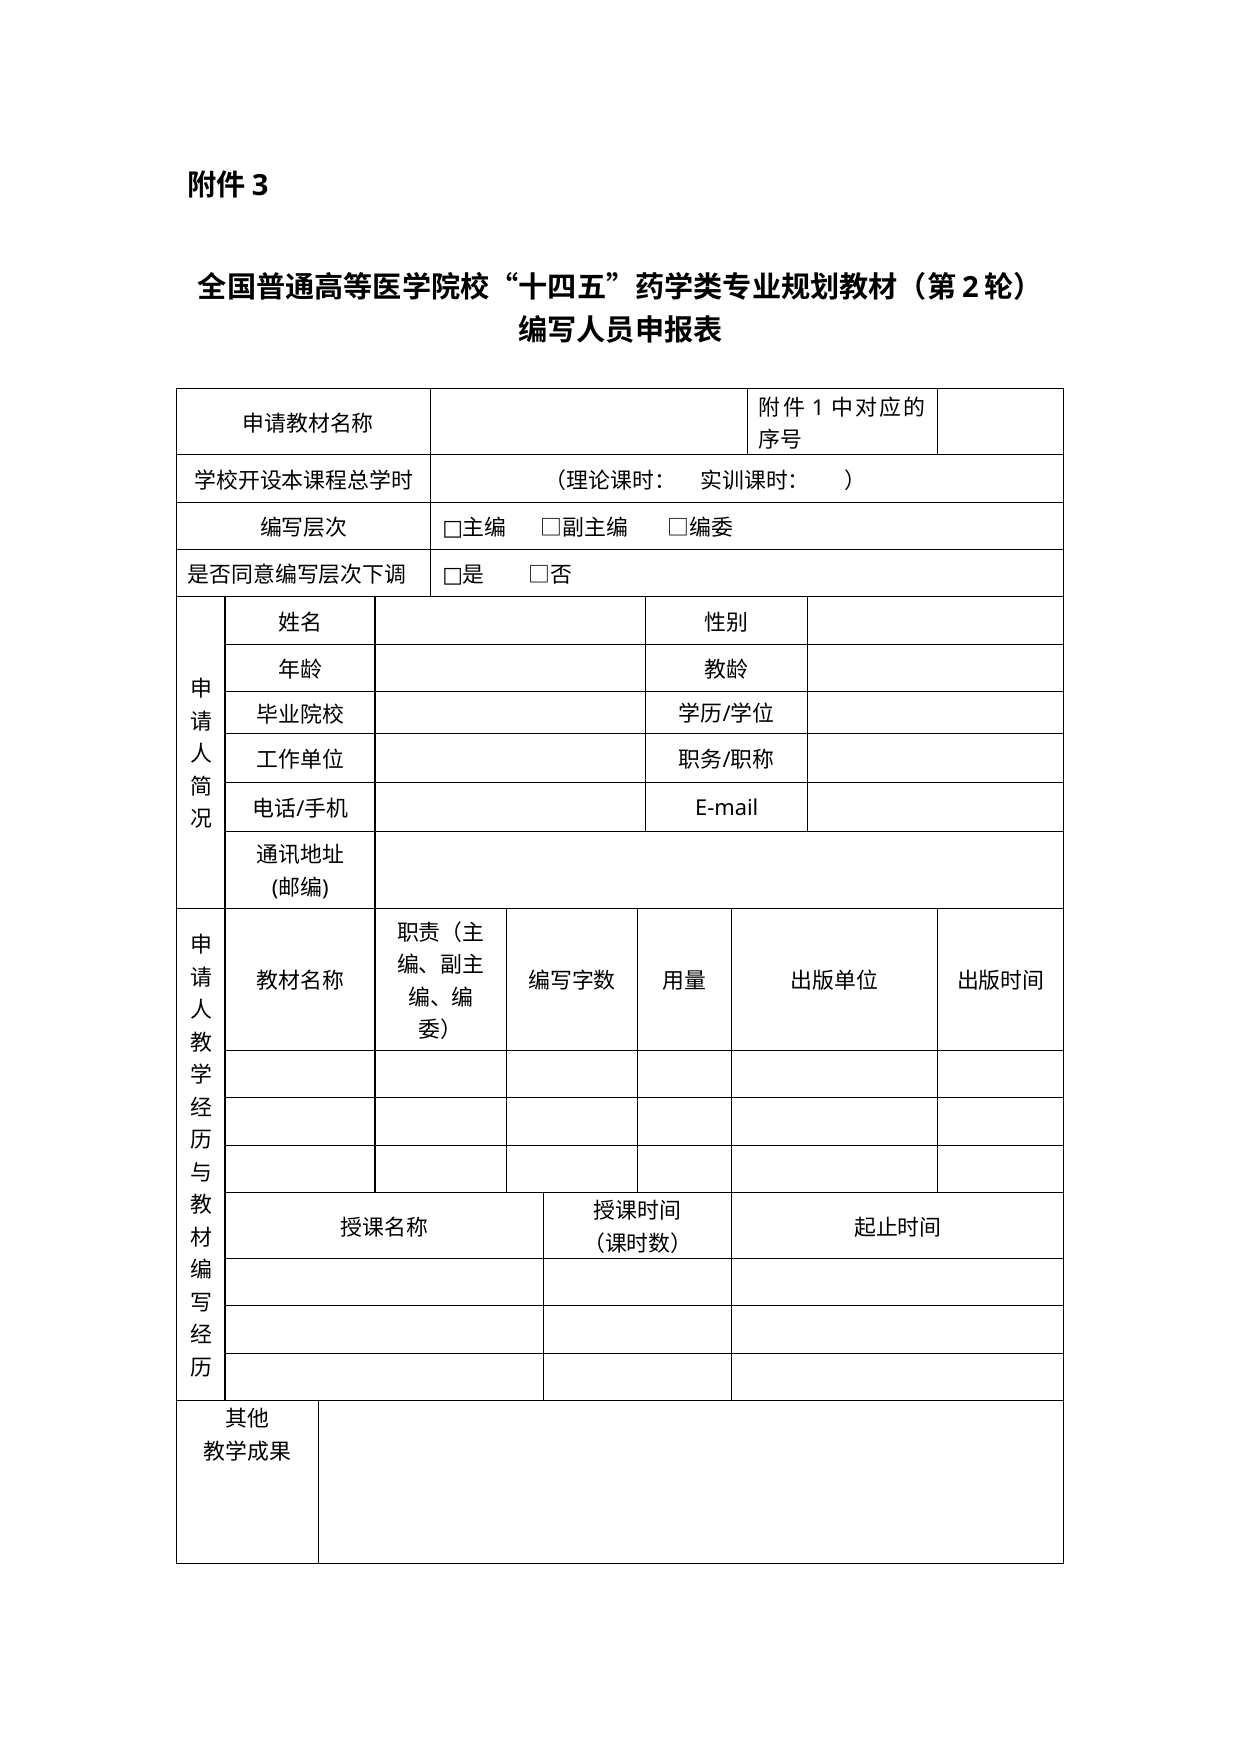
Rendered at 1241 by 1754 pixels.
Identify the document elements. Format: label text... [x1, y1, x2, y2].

table_cell 申 请 人 简 况 [177, 597, 224, 907]
table_cell [732, 1098, 937, 1144]
table_cell [376, 734, 645, 782]
table_header [938, 389, 1063, 454]
table_header 附件1中对应的序号 [748, 389, 937, 454]
table_cell 其他 教学成果 [177, 1401, 318, 1563]
table_cell [376, 645, 645, 691]
table_cell [732, 1259, 1063, 1305]
table_cell [226, 1051, 374, 1097]
table_cell 教材名称 [226, 909, 374, 1050]
table_cell [808, 783, 1063, 831]
table_cell [638, 1146, 731, 1192]
table_cell E-mail [646, 783, 807, 831]
table_cell [732, 1051, 937, 1097]
table_cell 姓名 [226, 597, 374, 643]
table_cell [808, 597, 1063, 643]
table_cell 职责（主编、副主编、编委） [376, 909, 506, 1050]
table_cell [638, 1051, 731, 1097]
table_cell □主编 □副主编 □编委 [431, 503, 1063, 549]
table_cell [376, 783, 645, 831]
table_header 申请教材名称 [177, 389, 430, 454]
table_cell [938, 1051, 1063, 1097]
table_cell [319, 1401, 1063, 1563]
table_cell [732, 1354, 1063, 1400]
table_cell [732, 1306, 1063, 1352]
table_cell [938, 1098, 1063, 1144]
table_cell [226, 1259, 543, 1305]
table_cell 学校开设本课程总学时 [177, 455, 430, 502]
table_cell [544, 1354, 731, 1400]
table_cell 性别 [646, 597, 807, 643]
table_cell 毕业院校 [226, 692, 374, 733]
table_cell 工作单位 [226, 734, 374, 782]
table_cell 起止时间 [732, 1193, 1063, 1258]
table_cell 教龄 [646, 645, 807, 691]
table_cell [376, 597, 645, 643]
table_cell [638, 1098, 731, 1144]
table_cell 编写字数 [507, 909, 637, 1050]
table_cell 用量 [638, 909, 731, 1050]
table_cell [226, 1098, 374, 1144]
text 附件3 [187, 162, 1053, 204]
table_cell （理论课时： 实训课时： ） [431, 455, 1063, 502]
table_cell 学历/学位 [646, 692, 807, 733]
table_cell 职务/职称 [646, 734, 807, 782]
table_cell [544, 1306, 731, 1352]
table_cell 电话/手机 [226, 783, 374, 831]
table_cell [808, 734, 1063, 782]
table_cell [376, 1051, 506, 1097]
text 编写人员申报表 [187, 306, 1053, 348]
table_cell 编写层次 [177, 503, 430, 549]
table_cell 出版单位 [732, 909, 937, 1050]
table_cell [507, 1098, 637, 1144]
table_cell [376, 692, 645, 733]
table_cell [544, 1259, 731, 1305]
table_cell [938, 1146, 1063, 1192]
table_cell 出版时间 [938, 909, 1063, 1050]
table_header [431, 389, 747, 454]
table_cell [732, 1146, 937, 1192]
table_cell [226, 1354, 543, 1400]
table_cell 申请人教学经历与教材编写经历 [177, 909, 224, 1400]
table_cell 是否同意编写层次下调 [177, 550, 430, 596]
table_cell [808, 645, 1063, 691]
table_cell [808, 692, 1063, 733]
table_cell [507, 1051, 637, 1097]
table_cell □是 □否 [431, 550, 1063, 596]
table_cell [226, 1306, 543, 1352]
table_cell [376, 832, 1063, 907]
table_cell 授课时间 （课时数） [544, 1193, 731, 1258]
table_cell 授课名称 [226, 1193, 543, 1258]
table_cell [376, 1146, 506, 1192]
text 全国普通高等医学院校“十四五”药学类专业规划教材（第2轮） [187, 264, 1053, 306]
table_cell [376, 1098, 506, 1144]
table_cell 年龄 [226, 645, 374, 691]
table_cell [226, 1146, 374, 1192]
table_cell 通讯地址 (邮编) [226, 832, 374, 907]
table_cell [507, 1146, 637, 1192]
